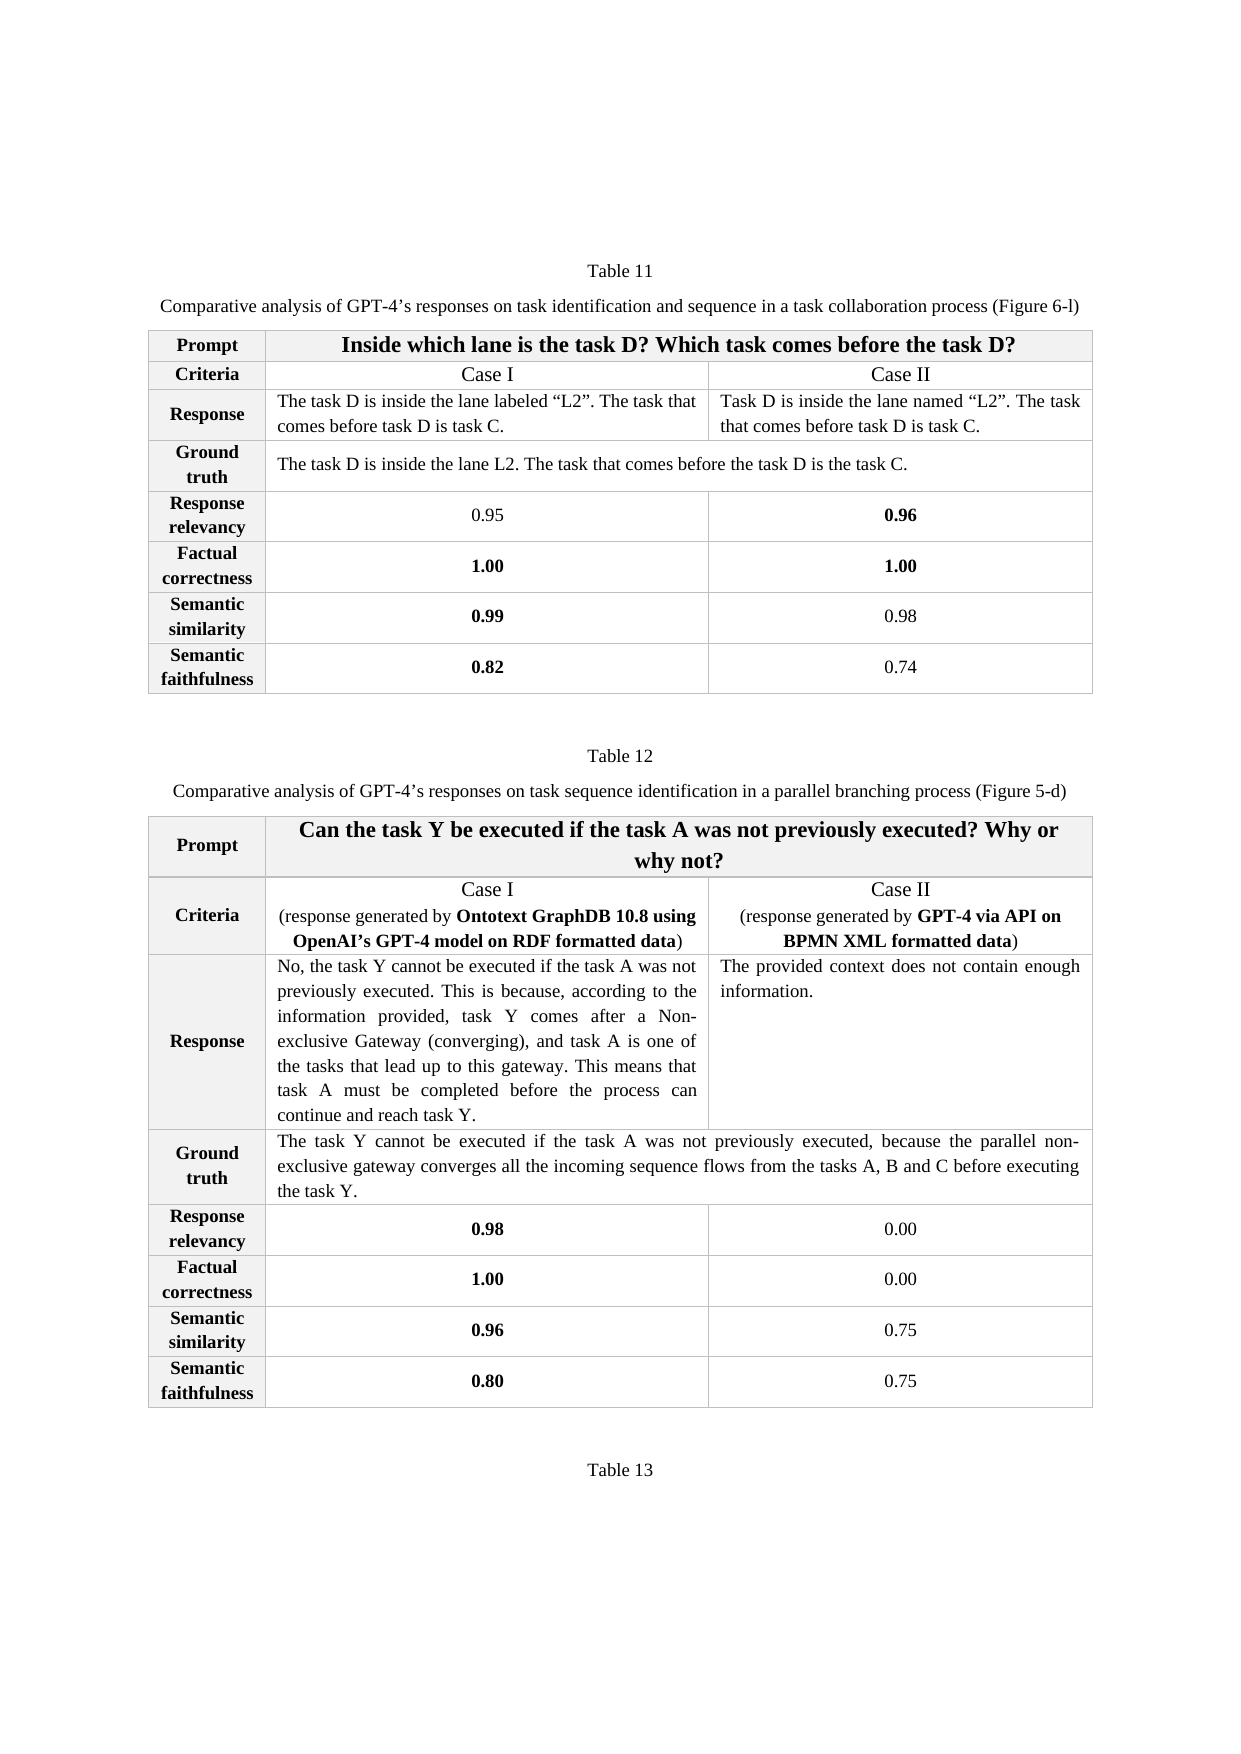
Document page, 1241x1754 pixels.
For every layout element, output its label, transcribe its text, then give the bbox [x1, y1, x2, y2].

text Comparative analysis of GPT-4’s responses on task identification and sequence in a task collaboration process (Figure 6-l) [148, 295, 1092, 317]
table_cell Response [149, 390, 265, 440]
table_cell Case II [709, 362, 1092, 389]
text Comparative analysis of GPT-4’s responses on task sequence identification in a parallel branching process (Figure 5-d) [148, 780, 1092, 802]
table_cell 1.00 [709, 542, 1092, 592]
table_cell Response relevancy [149, 492, 265, 541]
table_cell 0.80 [266, 1357, 708, 1407]
table_cell 0.98 [709, 593, 1092, 642]
table_cell 0.00 [709, 1205, 1092, 1255]
table_cell Criteria [149, 878, 265, 954]
table_cell 0.96 [709, 492, 1092, 541]
table_cell 0.75 [709, 1307, 1092, 1356]
text Table 13 [148, 1459, 1092, 1480]
table_cell 0.00 [709, 1256, 1092, 1306]
table_cell Response relevancy [149, 1205, 265, 1255]
table_cell 0.99 [266, 593, 708, 642]
table_cell Task D is inside the lane named “L2”. The task that comes before task D is task C. [709, 390, 1092, 440]
table_cell The task Y cannot be executed if the task A was not previously executed, because the parallel non-exclusive gateway converges all the incoming sequence flows from the tasks A, B and C before executing the task Y. [266, 1130, 1092, 1204]
table_cell Ground truth [149, 441, 265, 491]
table_cell Semantic similarity [149, 1307, 265, 1356]
table_cell Semantic similarity [149, 593, 265, 642]
table_cell Semantic faithfulness [149, 644, 265, 693]
table_cell 0.75 [709, 1357, 1092, 1407]
table_cell Criteria [149, 362, 265, 389]
table_cell 0.98 [266, 1205, 708, 1255]
table_cell The task D is inside the lane labeled “L2”. The task that comes before task D is task C. [266, 390, 708, 440]
table_header Prompt [149, 817, 265, 876]
text Table 11 [148, 260, 1092, 281]
table_header Can the task Y be executed if the task A was not previously executed? Why or why not? [266, 817, 1092, 876]
table_cell Case I (response generated by Ontotext GraphDB 10.8 using OpenAI’s GPT-4 model on RDF formatted data) [266, 878, 708, 954]
table_cell 1.00 [266, 1256, 708, 1306]
table_cell Case II (response generated by GPT-4 via API on BPMN XML formatted data) [709, 878, 1092, 954]
table_cell No, the task Y cannot be executed if the task A was not previously executed. This is because, according to the information provided, task Y comes after a Non-exclusive Gateway (converging), and task A is one of the tasks that lead up to this gateway. This means that task A must be completed before the process can continue and reach task Y. [266, 955, 708, 1129]
table_cell Factual correctness [149, 1256, 265, 1306]
table_cell Semantic faithfulness [149, 1357, 265, 1407]
table_cell Ground truth [149, 1130, 265, 1204]
table_cell Case I [266, 362, 708, 389]
table_cell Factual correctness [149, 542, 265, 592]
table_header Prompt [149, 331, 265, 361]
table_cell Response [149, 955, 265, 1129]
text Table 12 [148, 745, 1092, 767]
table_cell 1.00 [266, 542, 708, 592]
table_header Inside which lane is the task D? Which task comes before the task D? [266, 331, 1092, 361]
table_cell 0.96 [266, 1307, 708, 1356]
table_cell The provided context does not contain enough information. [709, 955, 1092, 1129]
table_cell The task D is inside the lane L2. The task that comes before the task D is the task C. [266, 441, 1092, 491]
table_cell 0.82 [266, 644, 708, 693]
table_cell 0.95 [266, 492, 708, 541]
table_cell 0.74 [709, 644, 1092, 693]
